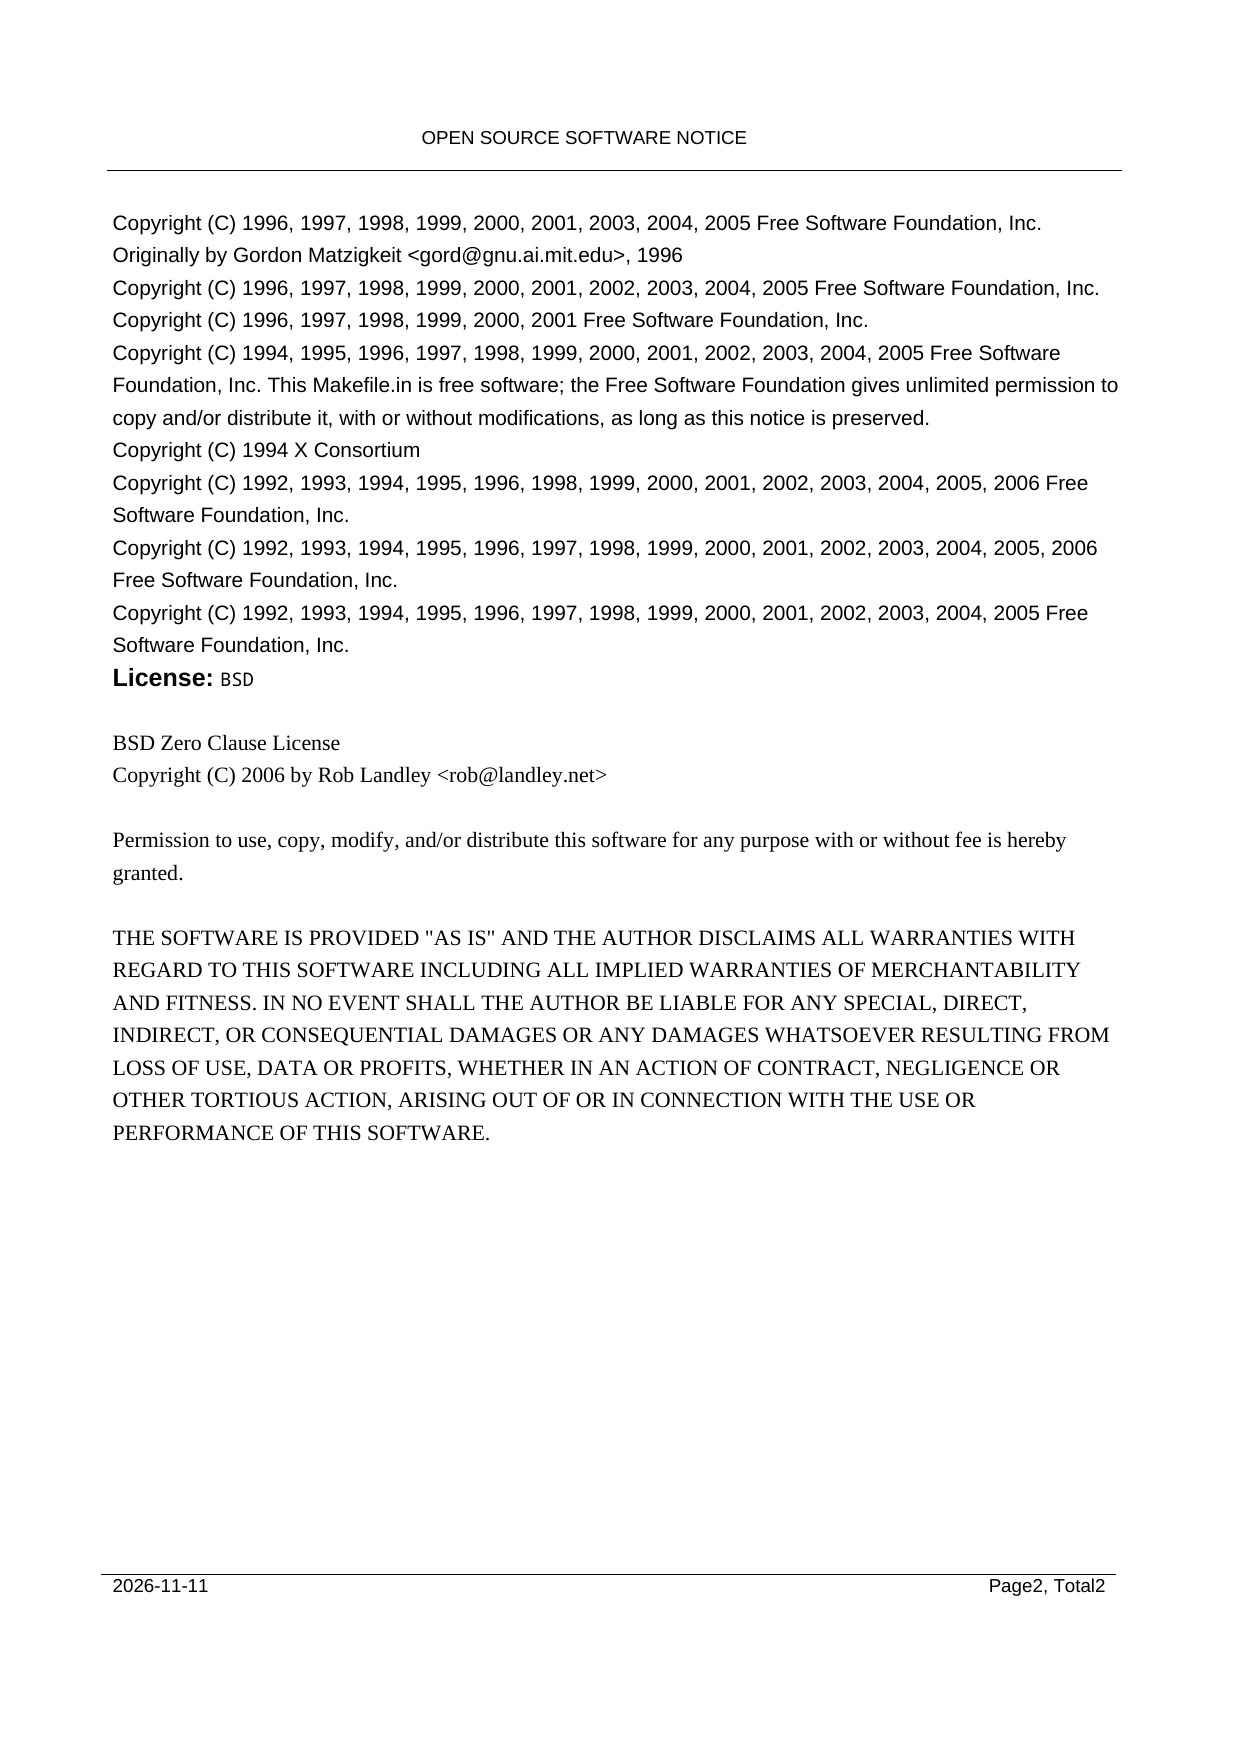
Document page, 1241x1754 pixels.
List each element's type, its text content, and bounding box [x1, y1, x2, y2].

text Copyright (C) 1996, 1997, 1998, 1999, 2000, 2001 Free Software Foundation, Inc. [112, 304, 1128, 336]
text Copyright (C) 1992, 1993, 1994, 1995, 1996, 1998, 1999, 2000, 2001, 2002, 2003, 2004, 2005, 2006 Free Software Foundation, Inc. [112, 466, 1128, 531]
text Copyright (C) 1996, 1997, 1998, 1999, 2000, 2001, 2003, 2004, 2005 Free Software Foundation, Inc. Originally by Gordon Matzigkeit <gord@gnu.ai.mit.edu>, 1996 [112, 206, 1128, 271]
text License: BSD BSD Zero Clause License Copyright (C) 2006 by Rob Landley <rob@landley.net> Permission to use, copy, modify, and/or distribute this software for any purpose with or without fee is hereby granted. THE SOFTWARE IS PROVIDED "AS IS" AND THE AUTHOR DISCLAIMS ALL WARRANTIES WITH REGARD TO THIS SOFTWARE INCLUDING ALL IMPLIED WARRANTIES OF MERCHANTABILITY AND FITNESS. IN NO EVENT SHALL THE AUTHOR BE LIABLE FOR ANY SPECIAL, DIRECT, INDIRECT, OR CONSEQUENTIAL DAMAGES OR ANY DAMAGES WHATSOEVER RESULTING FROM LOSS OF USE, DATA OR PROFITS, WHETHER IN AN ACTION OF CONTRACT, NEGLIGENCE OR OTHER TORTIOUS ACTION, ARISING OUT OF OR IN CONNECTION WITH THE USE OR PERFORMANCE OF THIS SOFTWARE. [112, 661, 1128, 1181]
text Copyright (C) 1992, 1993, 1994, 1995, 1996, 1997, 1998, 1999, 2000, 2001, 2002, 2003, 2004, 2005 Free Software Foundation, Inc. [112, 596, 1128, 661]
text Copyright (C) 1996, 1997, 1998, 1999, 2000, 2001, 2002, 2003, 2004, 2005 Free Software Foundation, Inc. [112, 271, 1128, 304]
text Copyright (C) 1994, 1995, 1996, 1997, 1998, 1999, 2000, 2001, 2002, 2003, 2004, 2005 Free Software Foundation, Inc. This Makefile.in is free software; the Free Software Foundation gives unlimited permission to copy and/or distribute it, with or without modifications, as long as this notice is preserved. [112, 336, 1128, 434]
text Copyright (C) 1992, 1993, 1994, 1995, 1996, 1997, 1998, 1999, 2000, 2001, 2002, 2003, 2004, 2005, 2006 Free Software Foundation, Inc. [112, 531, 1128, 596]
text Copyright (C) 1994 X Consortium [112, 434, 1128, 466]
